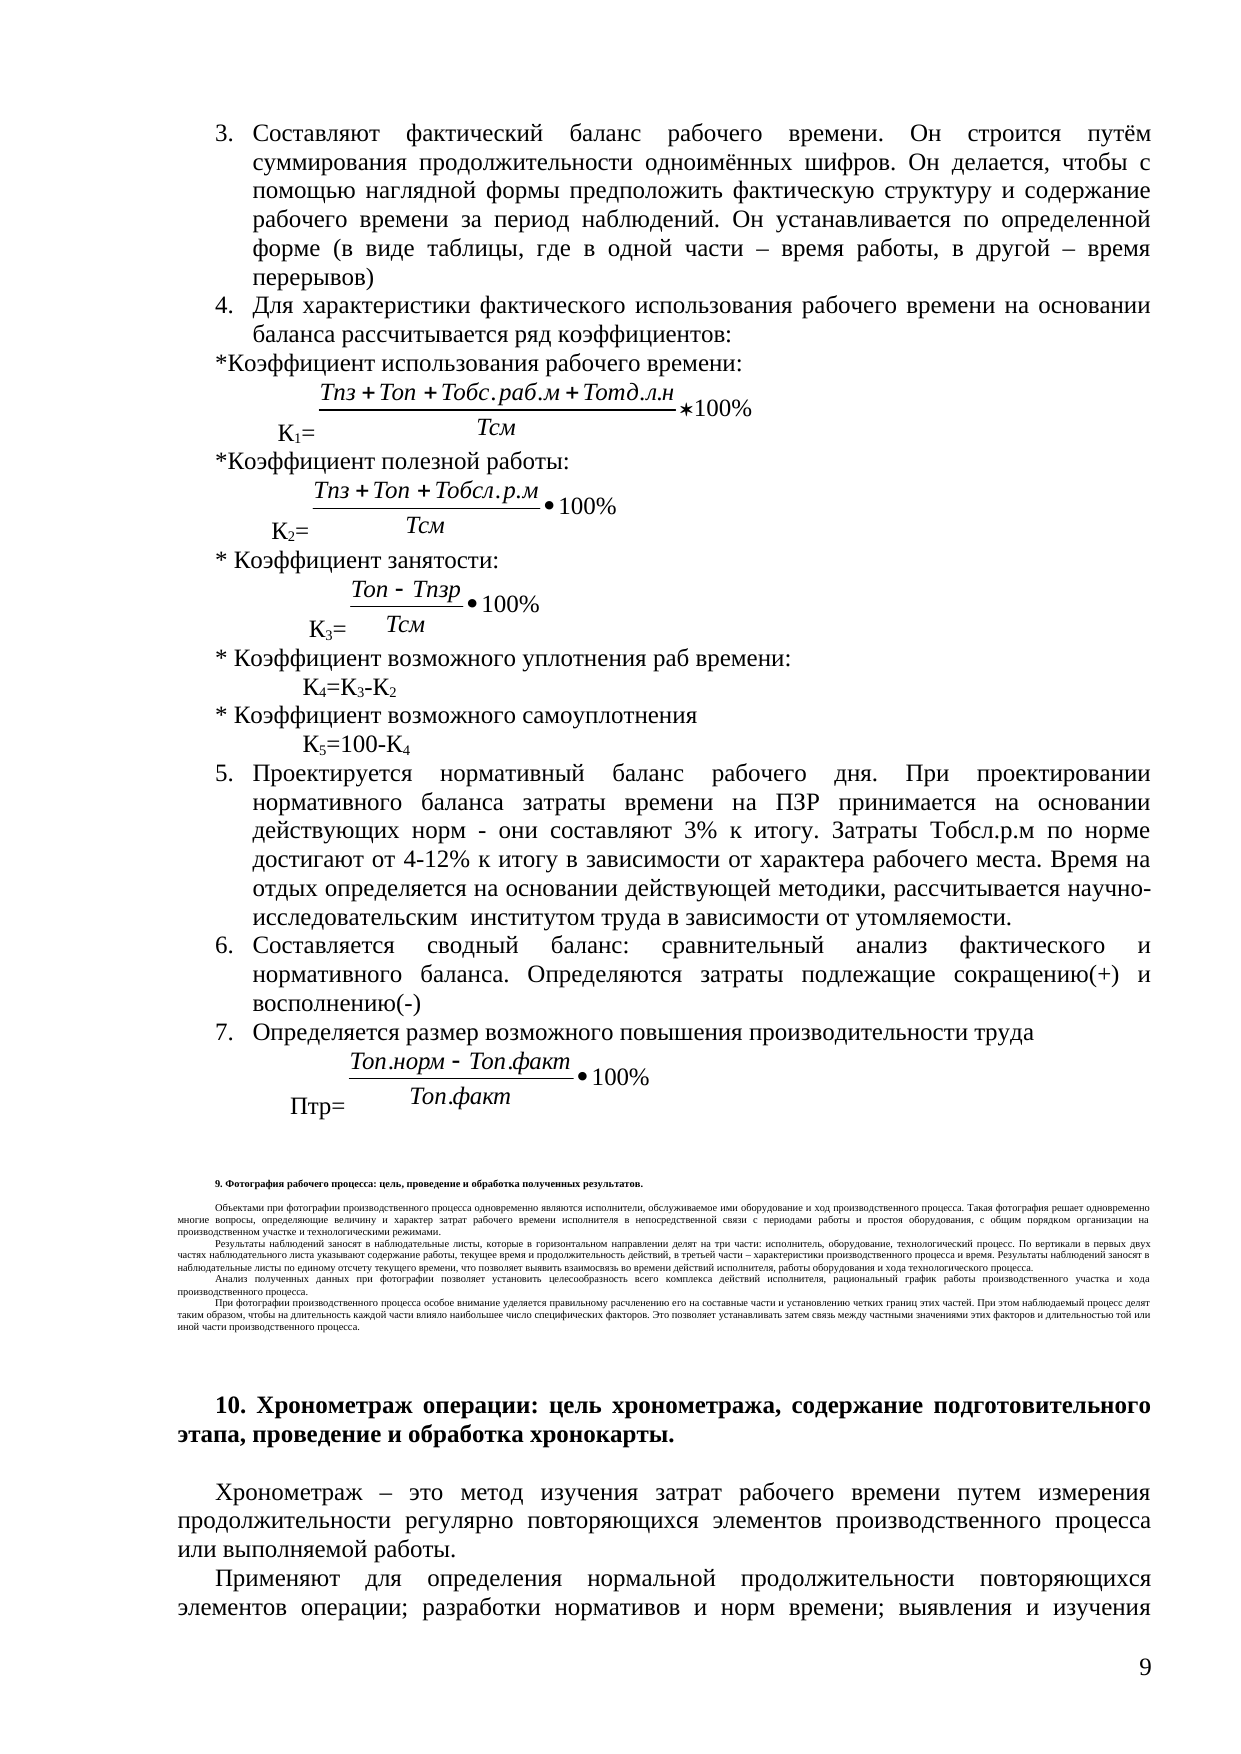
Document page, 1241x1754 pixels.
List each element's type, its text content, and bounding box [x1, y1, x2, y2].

text Объектами при фотографии производственного процесса одновременно являются исполнители, обслуживаемое ими оборудование и ход производственного процесса. Такая фотография решает одновременно многие вопросы, определяющие величину и характер затрат рабочего времени исполнителя в непосредственной связи с периодами работы и простоя оборудования, с общим порядком организации на производственном участке и технологическими режимами. [177, 1201, 1152, 1237]
text *Коэффициент полезной работы: [177, 446, 1152, 475]
text Анализ полученных данных при фотографии позволяет установить целесообразность всего комплекса действий исполнителя, рациональный график работы производственного участка и хода производственного процесса. [177, 1273, 1152, 1297]
text При фотографии производственного процесса особое внимание уделяется правильному расчленению его на составные части и установлению четких границ этих частей. При этом наблюдаемый процесс делят таким образом, чтобы на длительность каждой части влияло наибольшее число специфических факторов. Это позволяет устанавливать затем связь между частными значениями этих факторов и длительностью той или иной части производственного процесса. [177, 1297, 1152, 1333]
text К4=К3-К2 [177, 672, 1152, 701]
text Результаты наблюдений заносят в наблюдательные листы, которые в горизонтальном направлении делят на три части: исполнитель, оборудование, технологический процесс. По вертикали в первых двух частях наблюдательного листа указывают содержание работы, текущее время и продолжительность действий, в третьей части – характеристики производственного процесса и время. Результаты наблюдений заносят в наблюдательные листы по единому отсчету текущего времени, что позволяет выявить взаимосвязь во времени действий исполнителя, работы оборудования и хода технологического процесса. [177, 1237, 1152, 1273]
text * Коэффициент возможного уплотнения раб времени: [177, 643, 1152, 672]
text К2= [177, 475, 1152, 545]
text Хронометраж – это метод изучения затрат рабочего времени путем измерения продолжительности регулярно повторяющихся элементов производственного процесса или выполняемой работы. [177, 1477, 1152, 1563]
text *Коэффициент использования рабочего времени: [177, 348, 1152, 377]
list Составляют фактический баланс рабочего времени. Он строится путём суммирования продолжительности одноимённых шифров. Он делается, чтобы с помощью наглядной формы предположить фактическую структуру и содержание рабочего времени за период наблюдений. Он устанавливается по определенной форме (в виде таблицы, где в одной части – время работы, в другой – время перерывов) [215, 118, 1152, 291]
text К3= [177, 573, 1152, 643]
text * Коэффициент возможного самоуплотнения [177, 701, 1152, 729]
text 10. Хронометраж операции: цель хронометража, содержание подготовительного этапа, проведение и обработка хронокарты. [177, 1391, 1152, 1448]
text К1= [177, 377, 1152, 446]
text Птр= [177, 1046, 1152, 1120]
text К5=100-К4 [177, 729, 1152, 758]
list Определяется размер возможного повышения производительности труда [215, 1017, 1152, 1046]
text * Коэффициент занятости: [177, 545, 1152, 573]
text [177, 1563, 1152, 1621]
list Проектируется нормативный баланс рабочего дня. При проектировании нормативного баланса затраты времени на ПЗР принимается на основании действующих норм - они составляют 3% к итогу. Затраты Тобсл.р.м по норме достигают от 4-12% к итогу в зависимости от характера рабочего места. Время на отдых определяется на основании действующей методики, рассчитывается научно-исследовательским институтом труда в зависимости от утомляемости. [215, 758, 1152, 931]
list Составляется сводный баланс: сравнительный анализ фактического и нормативного баланса. Определяются затраты подлежащие сокращению(+) и восполнению(-) [215, 931, 1152, 1017]
list Для характеристики фактического использования рабочего времени на основании баланса рассчитывается ряд коэффициентов: [215, 291, 1152, 348]
